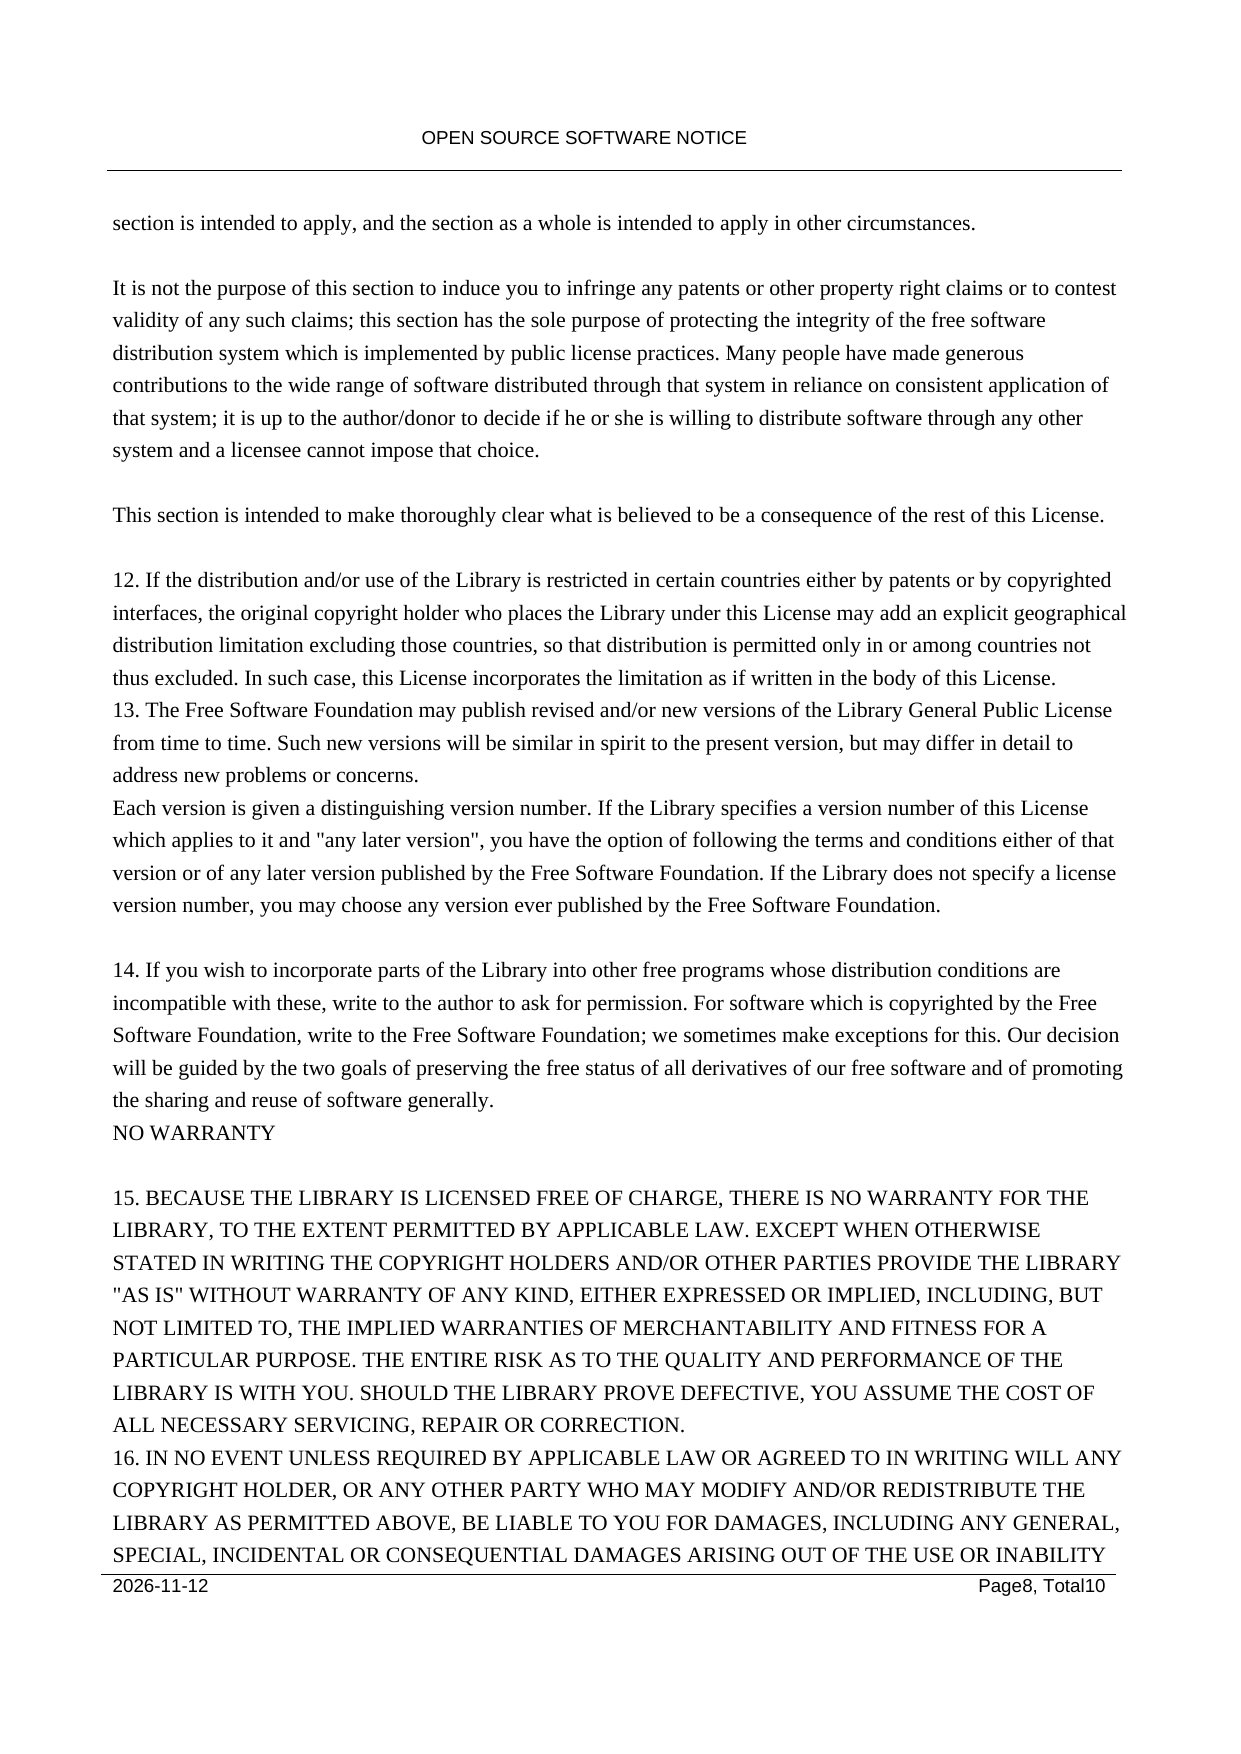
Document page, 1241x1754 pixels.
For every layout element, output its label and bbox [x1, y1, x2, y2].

text [112, 206, 1128, 1571]
